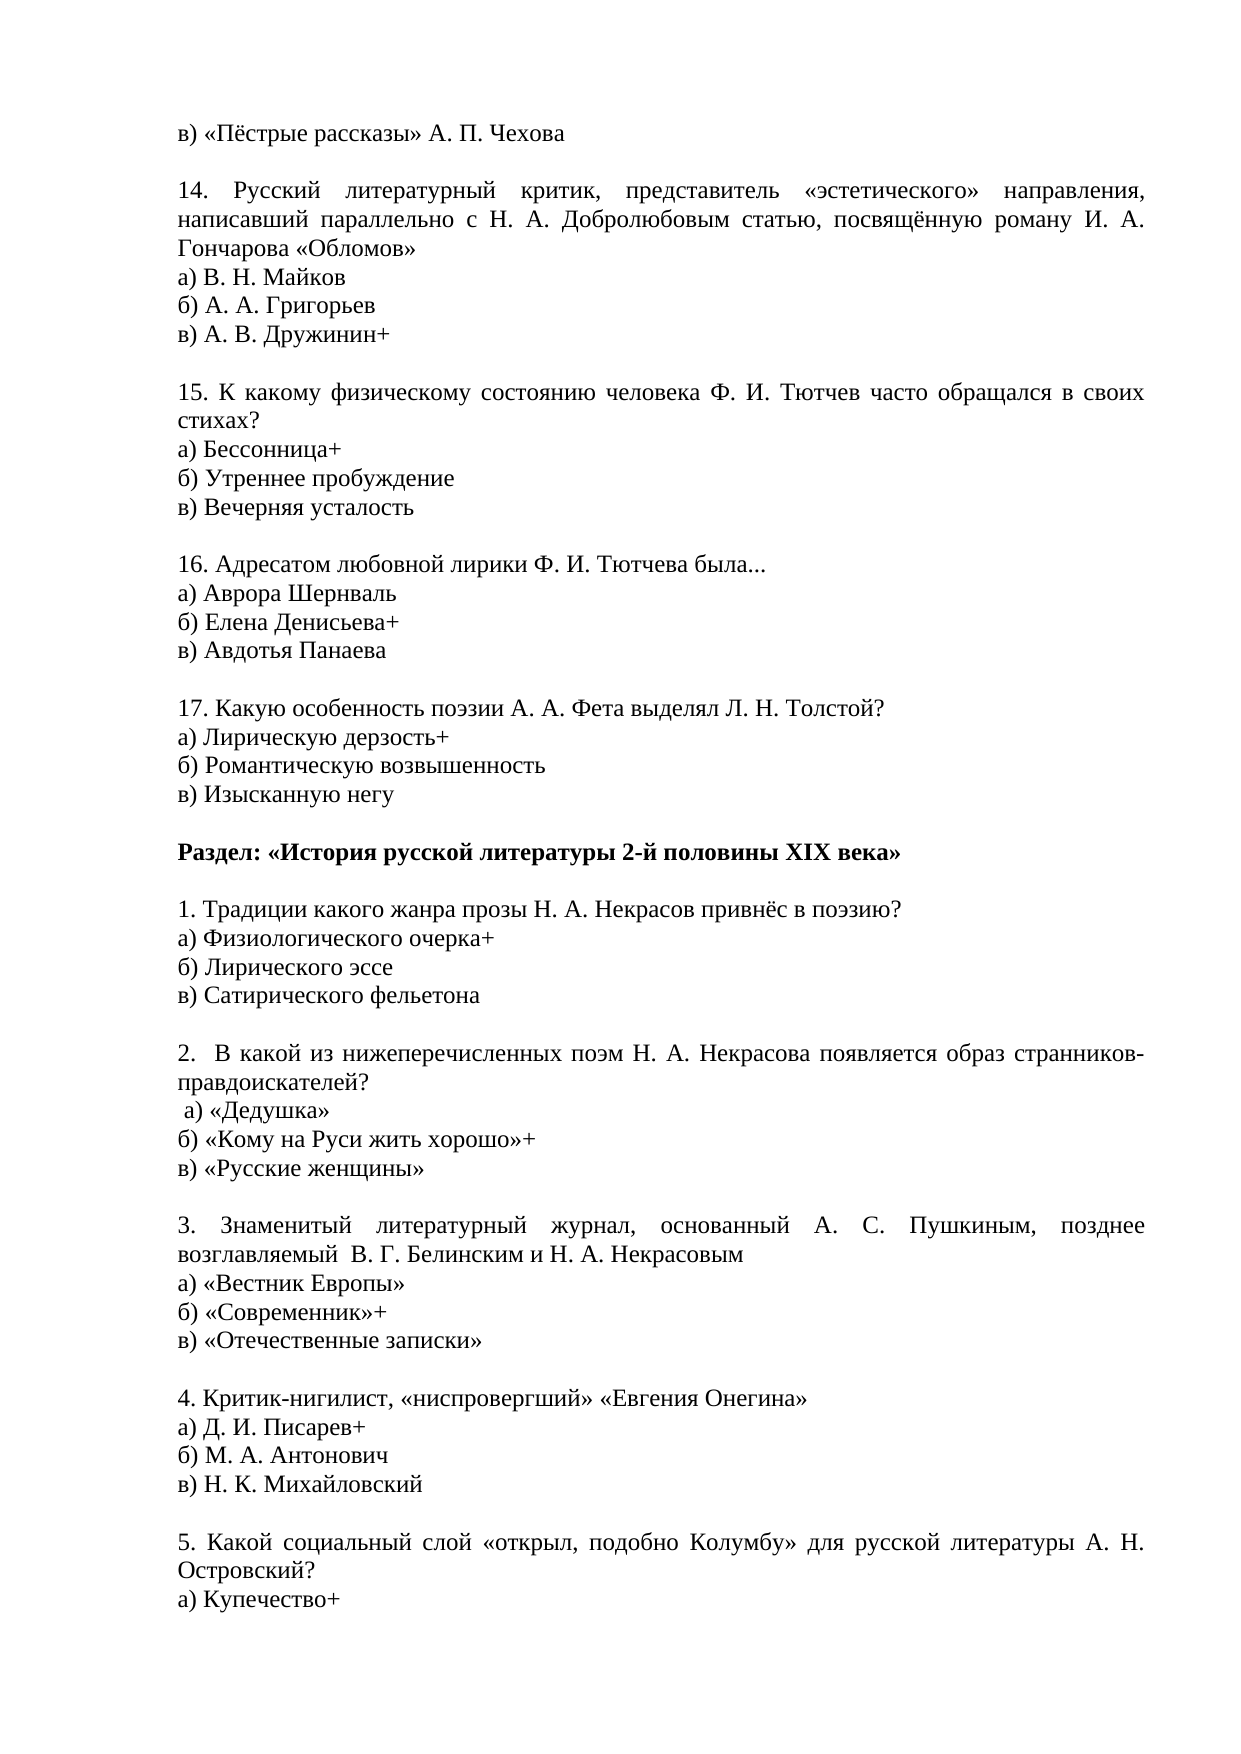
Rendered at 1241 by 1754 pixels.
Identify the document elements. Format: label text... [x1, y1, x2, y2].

text а) Физиологического очерка+ [177, 923, 1146, 952]
text б) Утреннее пробуждение [177, 463, 1146, 492]
text в) Вечерняя усталость [177, 492, 1146, 521]
text а) Купечество+ [177, 1584, 1146, 1613]
text а) Лирическую дерзость+ [177, 722, 1146, 751]
text б) А. А. Григорьев [177, 291, 1146, 319]
text а) «Вестник Европы» [177, 1268, 1146, 1297]
text в) Н. К. Михайловский [177, 1469, 1146, 1498]
text 1. Традиции какого жанра прозы Н. А. Некрасов привнёс в поэзию? [177, 894, 1146, 923]
text в) Сатирического фельетона [177, 981, 1146, 1009]
text 16. Адресатом любовной лирики Ф. И. Тютчева была... [177, 549, 1146, 578]
text б) М. А. Антонович [177, 1441, 1146, 1469]
text б) «Современник»+ [177, 1297, 1146, 1326]
text Раздел: «История русской литературы 2-й половины XIX века» [177, 837, 1146, 866]
text в) Авдотья Панаева [177, 636, 1146, 664]
text а) Бессонница+ [177, 434, 1146, 463]
text б) Елена Денисьева+ [177, 607, 1146, 636]
text в) «Русские женщины» [177, 1153, 1146, 1182]
text б) Романтическую возвышенность [177, 751, 1146, 779]
text в) «Пёстрые рассказы» А. П. Чехова [177, 118, 1146, 147]
text 17. Какую особенность поэзии А. А. Фета выделял Л. Н. Толстой? [177, 693, 1146, 722]
text в) «Отечественные записки» [177, 1326, 1146, 1354]
text 4. Критик-нигилист, «ниспровергший» «Евгения Онегина» [177, 1383, 1146, 1412]
text в) А. В. Дружинин+ [177, 319, 1146, 348]
text в) Изысканную негу [177, 779, 1146, 808]
text 14. Русский литературный критик, представитель «эстетического» направления, написавший параллельно с Н. А. Добролюбовым статью, посвящённую роману И. А. Гончарова «Обломов» [177, 176, 1146, 262]
text а) В. Н. Майков [177, 262, 1146, 291]
text 3. Знаменитый литературный журнал, основанный А. С. Пушкиным, позднее возглавляемый В. Г. Белинским и Н. А. Некрасовым [177, 1211, 1146, 1268]
text а) Д. И. Писарев+ [177, 1412, 1146, 1441]
text а) Аврора Шернваль [177, 578, 1146, 607]
text а) «Дедушка» [177, 1096, 1146, 1124]
text б) «Кому на Руси жить хорошо»+ [177, 1124, 1146, 1153]
text б) Лирического эссе [177, 952, 1146, 981]
text 2. В какой из нижеперечисленных поэм Н. А. Некрасова появляется образ странников-правдоискателей? [177, 1038, 1146, 1096]
text 15. К какому физическому состоянию человека Ф. И. Тютчев часто обращался в своих стихах? [177, 377, 1146, 434]
text 5. Какой социальный слой «открыл, подобно Колумбу» для русской литературы А. Н. Островский? [177, 1527, 1146, 1584]
